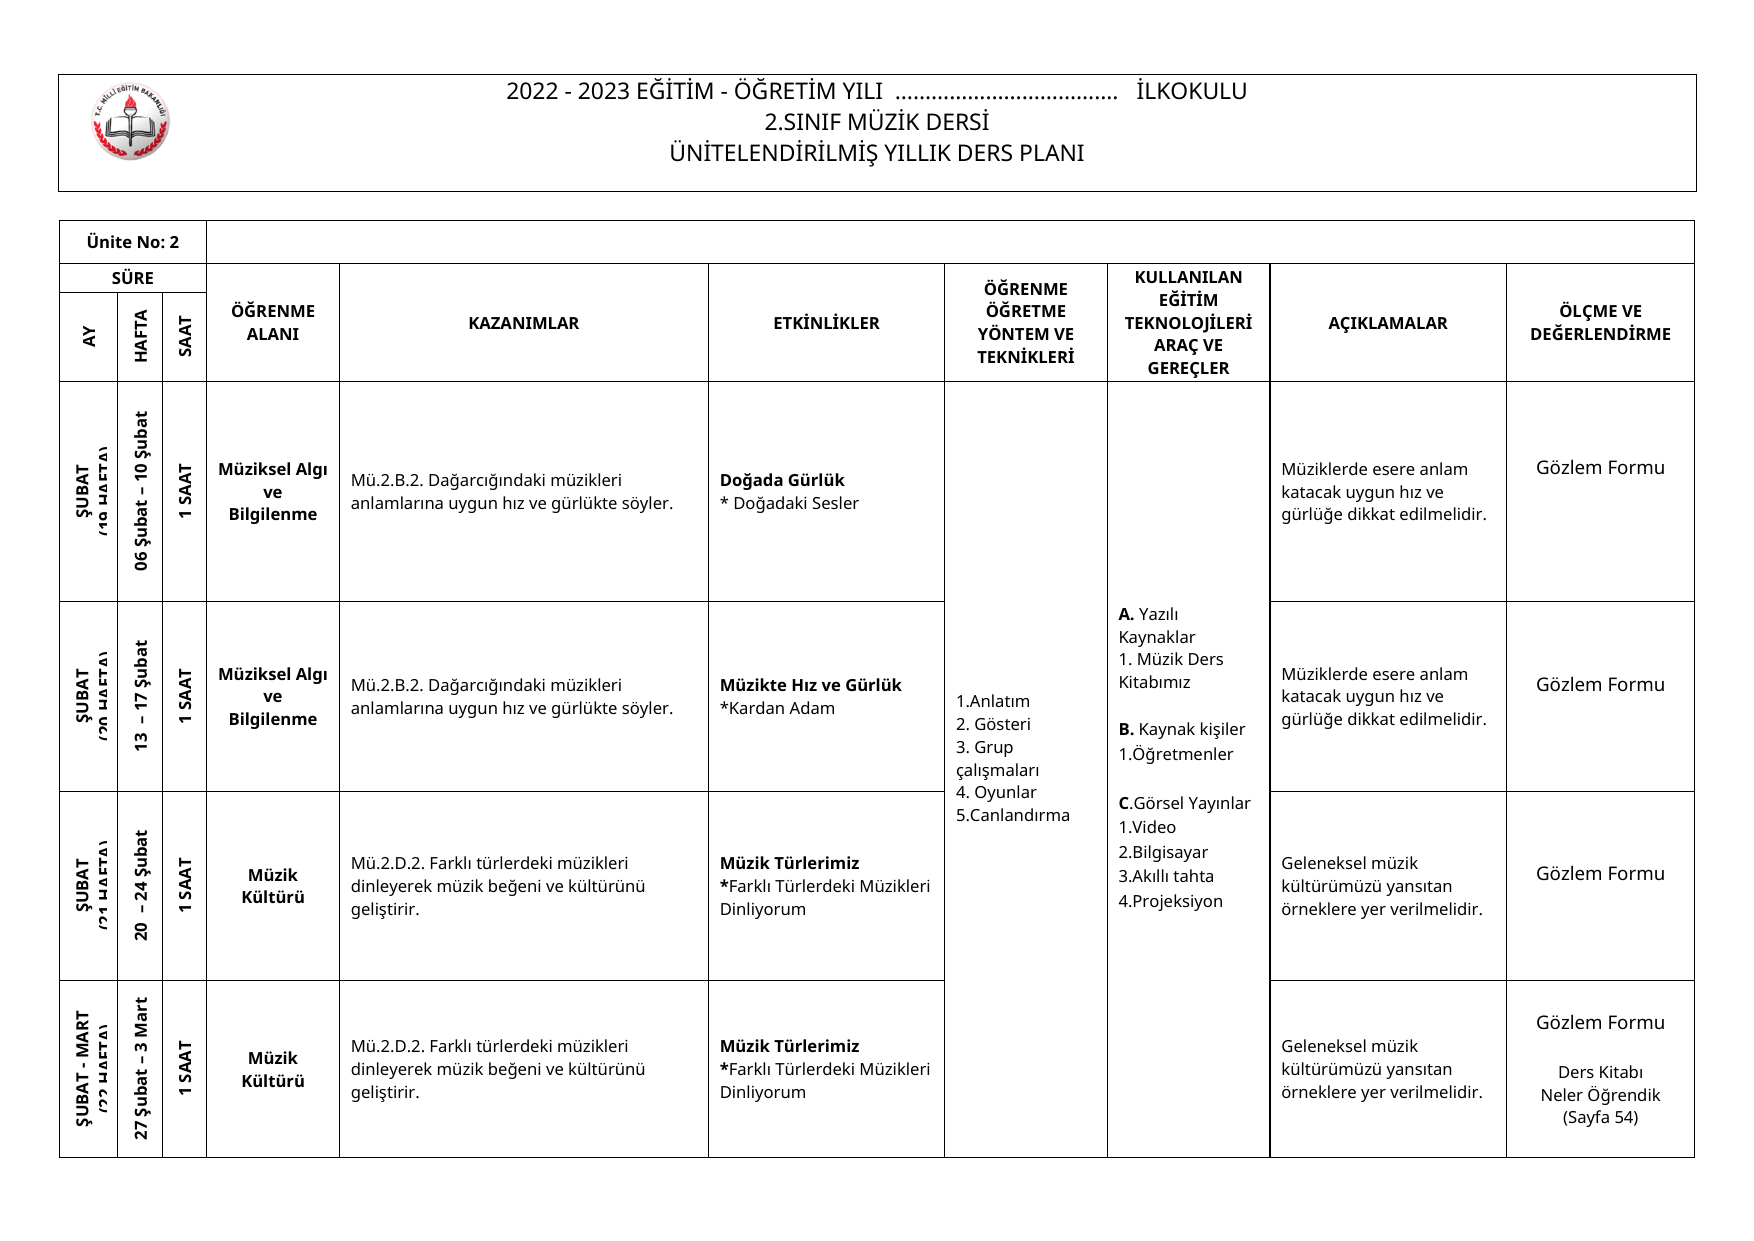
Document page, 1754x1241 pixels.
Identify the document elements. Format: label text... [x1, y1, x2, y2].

table_cell Müziklerde esere anlam katacak uygun hız ve gürlüğe dikkat edilmelidir. [1271, 602, 1506, 791]
table_cell SAAT [163, 293, 206, 381]
table_cell 1 SAAT [163, 602, 206, 791]
table_cell A. Yazılı Kaynaklar 1. Müzik Ders Kitabımız B. Kaynak kişiler 1.Öğretmenler C.Görsel Yayınlar 1.Video 2.Bilgisayar 3.Akıllı tahta 4.Projeksiyon [1108, 382, 1269, 1157]
table_cell Gözlem Formu Ders Kitabı Neler Öğrendik (Sayfa 54) [1507, 981, 1694, 1157]
table_cell Gözlem Formu [1507, 382, 1694, 601]
table_header Ünite No: 2 [60, 221, 206, 263]
table_cell 06 Şubat – 10 Şubat [118, 382, 162, 601]
table_cell SÜRE [60, 264, 206, 292]
table_cell ŞUBAT - MART (22.HAFTA) [60, 981, 117, 1157]
table_cell Mü.2.B.2. Dağarcığındaki müzikleri anlamlarına uygun hız ve gürlükte söyler. [340, 382, 708, 601]
table_cell Müziklerde esere anlam katacak uygun hız ve gürlüğe dikkat edilmelidir. [1271, 382, 1506, 601]
table_cell ÖĞRENME ÖĞRETME YÖNTEM VE TEKNİKLERİ [945, 264, 1107, 381]
table_cell Mü.2.D.2. Farklı türlerdeki müzikleri dinleyerek müzik beğeni ve kültürünü geliştirir. [340, 981, 708, 1157]
table_cell Müzik Kültürü [207, 981, 339, 1157]
table_cell Doğada Gürlük * Doğadaki Sesler [709, 382, 944, 601]
table_cell AY [60, 293, 117, 381]
table_cell KULLANILAN EĞİTİM TEKNOLOJİLERİ ARAÇ VE GEREÇLER [1108, 264, 1269, 381]
table_cell Müziksel Algı ve Bilgilenme [207, 382, 339, 601]
table_cell ŞUBAT (21.HAFTA) [60, 792, 117, 980]
table_cell 13 – 17 Şubat [118, 602, 162, 791]
table_cell HAFTA [118, 293, 162, 381]
table_cell Müzikte Hız ve Gürlük *Kardan Adam [709, 602, 944, 791]
table_cell Mü.2.B.2. Dağarcığındaki müzikleri anlamlarına uygun hız ve gürlükte söyler. [340, 602, 708, 791]
table_cell 27 Şubat – 3 Mart [118, 981, 162, 1157]
table_cell ÖĞRENME ALANI [207, 264, 339, 381]
table_cell Müzik Kültürü [207, 792, 339, 980]
table_cell ÖLÇME VE DEĞERLENDİRME [1507, 264, 1694, 381]
table_cell 1 SAAT [163, 981, 206, 1157]
table_cell AÇIKLAMALAR [1271, 264, 1506, 381]
table_cell 20 – 24 Şubat [118, 792, 162, 980]
table_cell Mü.2.D.2. Farklı türlerdeki müzikleri dinleyerek müzik beğeni ve kültürünü geliştirir. [340, 792, 708, 980]
table_cell Müzik Türlerimiz *Farklı Türlerdeki Müzikleri Dinliyorum [709, 792, 944, 980]
table_cell Müziksel Algı ve Bilgilenme [207, 602, 339, 791]
table_cell Müzik Türlerimiz *Farklı Türlerdeki Müzikleri Dinliyorum [709, 981, 944, 1157]
table_header [207, 221, 1694, 263]
table_cell KAZANIMLAR [340, 264, 708, 381]
table_cell Geleneksel müzik kültürümüzü yansıtan örneklere yer verilmelidir. [1271, 792, 1506, 980]
table_cell 1 SAAT [163, 792, 206, 980]
table_cell Gözlem Formu [1507, 792, 1694, 980]
picture [85, 77, 175, 167]
table_cell 1.Anlatım 2. Gösteri 3. Grup çalışmaları 4. Oyunlar 5.Canlandırma [945, 382, 1107, 1157]
table_cell ŞUBAT (20.HAFTA) [60, 602, 117, 791]
table_cell ŞUBAT (19.HAFTA) [60, 382, 117, 601]
table_cell ETKİNLİKLER [709, 264, 944, 381]
table_cell Gözlem Formu [1507, 602, 1694, 791]
table_cell Geleneksel müzik kültürümüzü yansıtan örneklere yer verilmelidir. [1271, 981, 1506, 1157]
table_cell 1 SAAT [163, 382, 206, 601]
